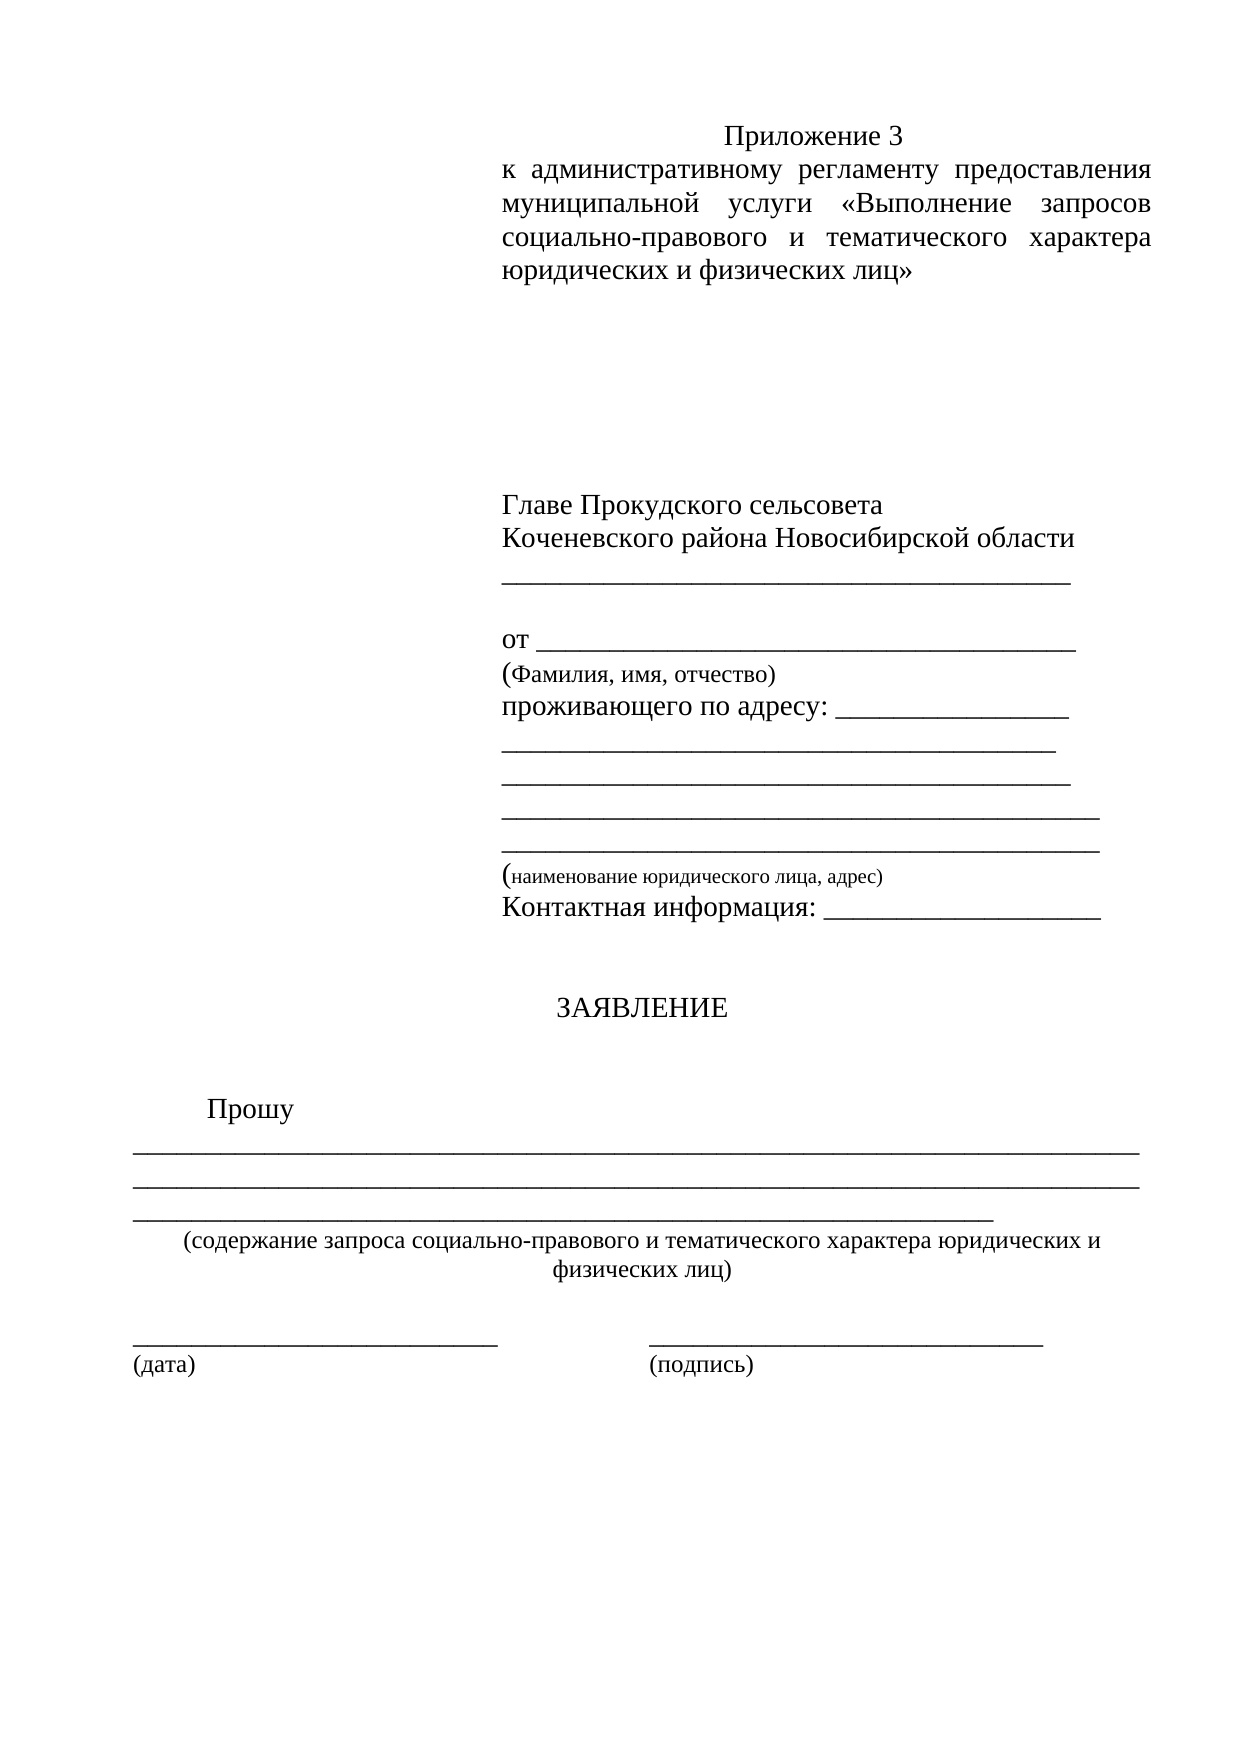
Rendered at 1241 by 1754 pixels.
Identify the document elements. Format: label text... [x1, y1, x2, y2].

text _________________________ ___________________________ [133, 1316, 1152, 1349]
text проживающего по адресу: ________________ [502, 688, 1152, 722]
text _______________________________________ [502, 554, 1152, 588]
text _________________________________________ [502, 789, 1152, 822]
text от _____________________________________ [502, 621, 1152, 655]
text Прошу _____________________________________________________________________________________________________________________________________________________________________________________________________ [133, 1091, 1152, 1225]
text (Фамилия, имя, отчество) [502, 655, 1152, 688]
text (содержание запроса социально-правового и тематического характера юридических и физических лиц) [133, 1225, 1152, 1282]
text _______________________________________ [502, 755, 1152, 789]
text Контактная информация: ___________________ [502, 889, 1152, 923]
text Приложение 3 [723, 118, 1152, 152]
text ЗАЯВЛЕНИЕ [133, 990, 1152, 1024]
text Главе Прокудского сельсовета [502, 487, 1152, 521]
text (дата) (подпись) [133, 1349, 1152, 1378]
text к административному регламенту предоставления муниципальной услуги «Выполнение запросов социально-правового и тематического характера юридических и физических лиц» [502, 152, 1152, 286]
text Коченевского района Новосибирской области [502, 521, 1152, 554]
text (наименование юридического лица, адрес) [502, 856, 1152, 889]
text ______________________________________ [502, 722, 1152, 755]
text _________________________________________ [502, 822, 1152, 856]
